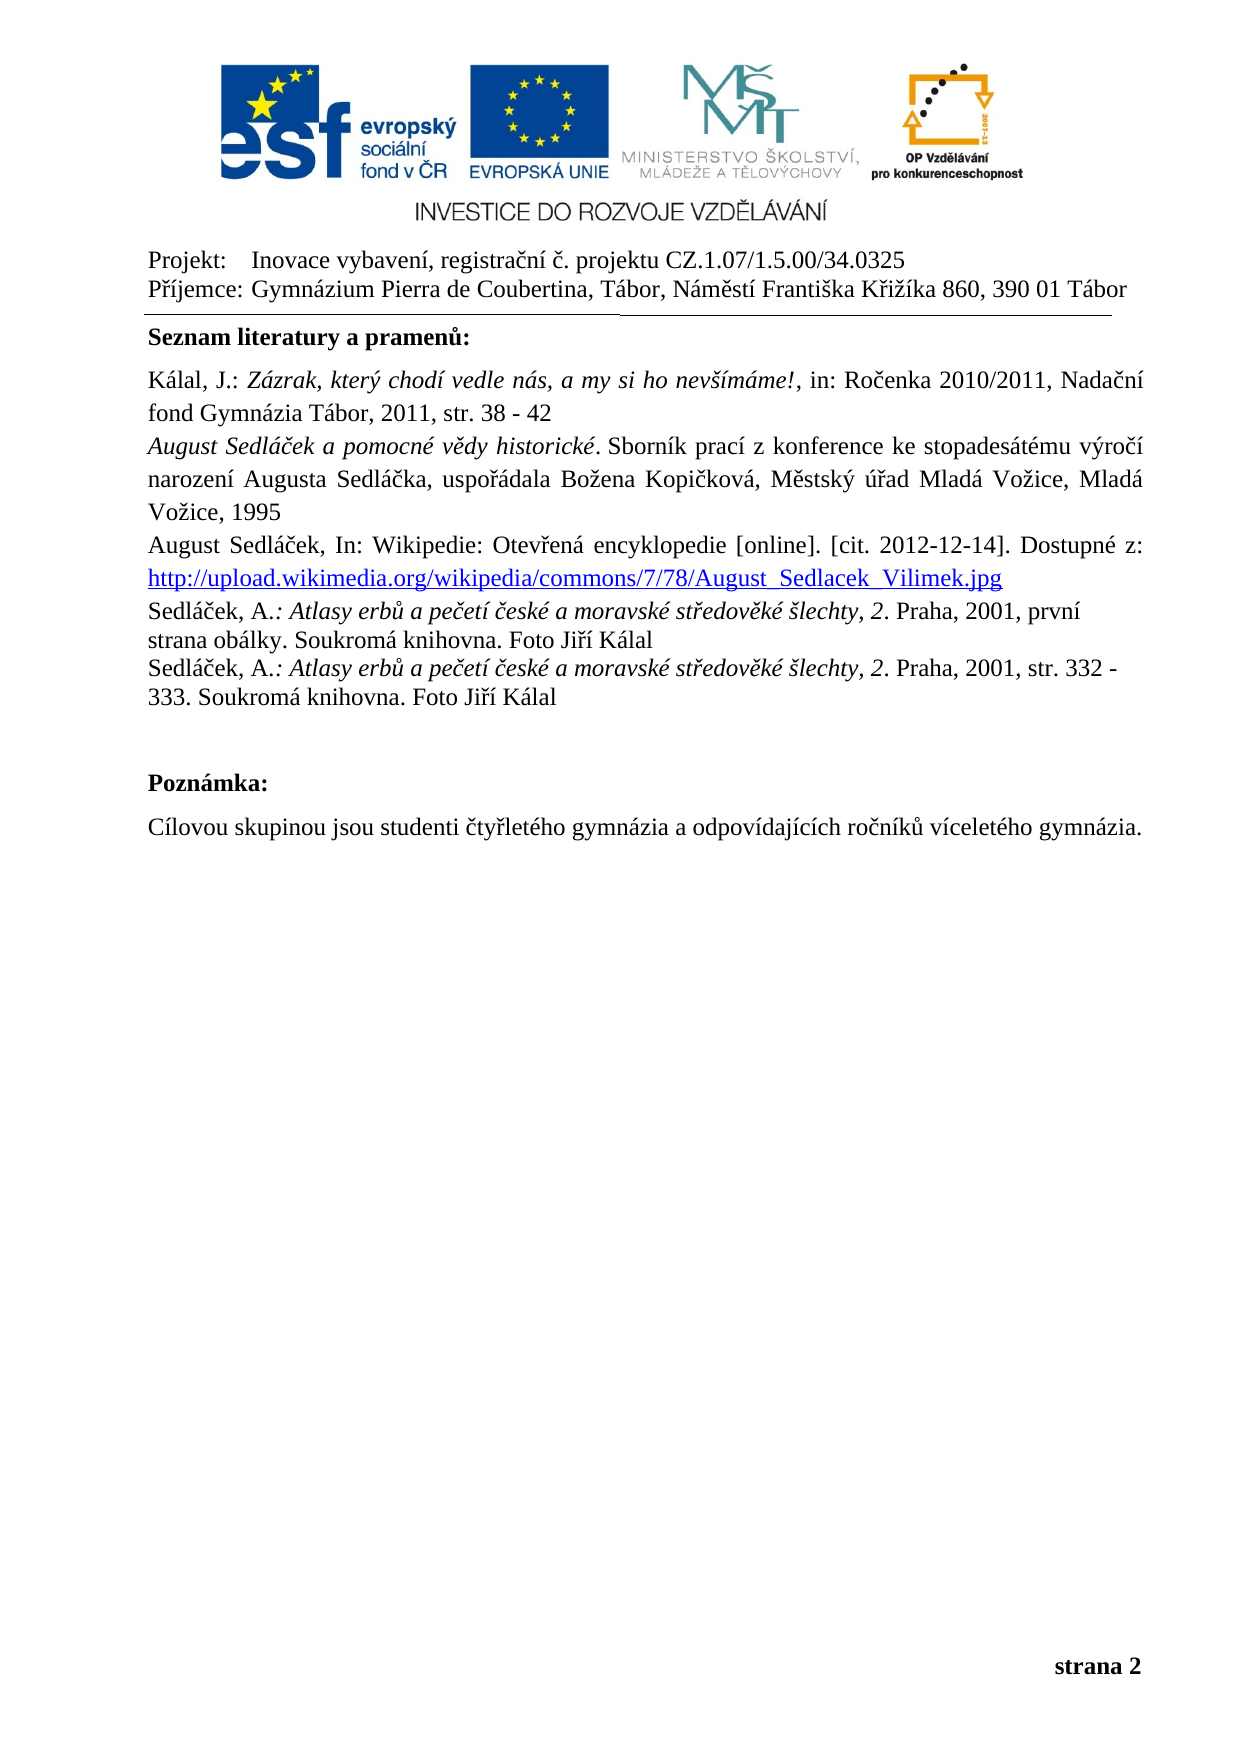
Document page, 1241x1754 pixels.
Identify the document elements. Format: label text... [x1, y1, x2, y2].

text August Sedláček, In: Wikipedie: Otevřená encyklopedie [online]. [cit. 2012-12-14]. Dostupné z: http://upload.wikimedia.org/wikipedia/commons/7/78/August_Sedlacek_Vilimek.jpg [148, 530, 1144, 592]
text Sedláček, A.: Atlasy erbů a pečetí české a moravské středověké šlechty, 2. Praha, 2001, str. 332 - 333. Soukromá knihovna. Foto Jiří Kálal [148, 653, 1144, 711]
text Sedláček, A.: Atlasy erbů a pečetí české a moravské středověké šlechty, 2. Praha, 2001, první strana obálky. Soukromá knihovna. Foto Jiří Kálal [148, 596, 1144, 653]
text Kálal, J.: Zázrak, který chodí vedle nás, a my si ho nevšímáme!, in: Ročenka 2010/2011, Nadační fond Gymnázia Tábor, 2011, str. 38 - 42 [148, 365, 1144, 427]
text August Sedláček a pomocné vědy historické. Sborník prací z konference ke stopadesátému výročí narození Augusta Sedláčka, uspořádala Božena Kopičková, Městský úřad Mladá Vožice, Mladá Vožice, 1995 [148, 431, 1144, 526]
text Seznam literatury a pramenů: [148, 322, 1144, 351]
text Cílovou skupinou jsou studenti čtyřletého gymnázia a odpovídajících ročníků víceletého gymnázia. [148, 812, 1144, 840]
picture [217, 62, 1029, 224]
text Poznámka: [148, 768, 1144, 797]
